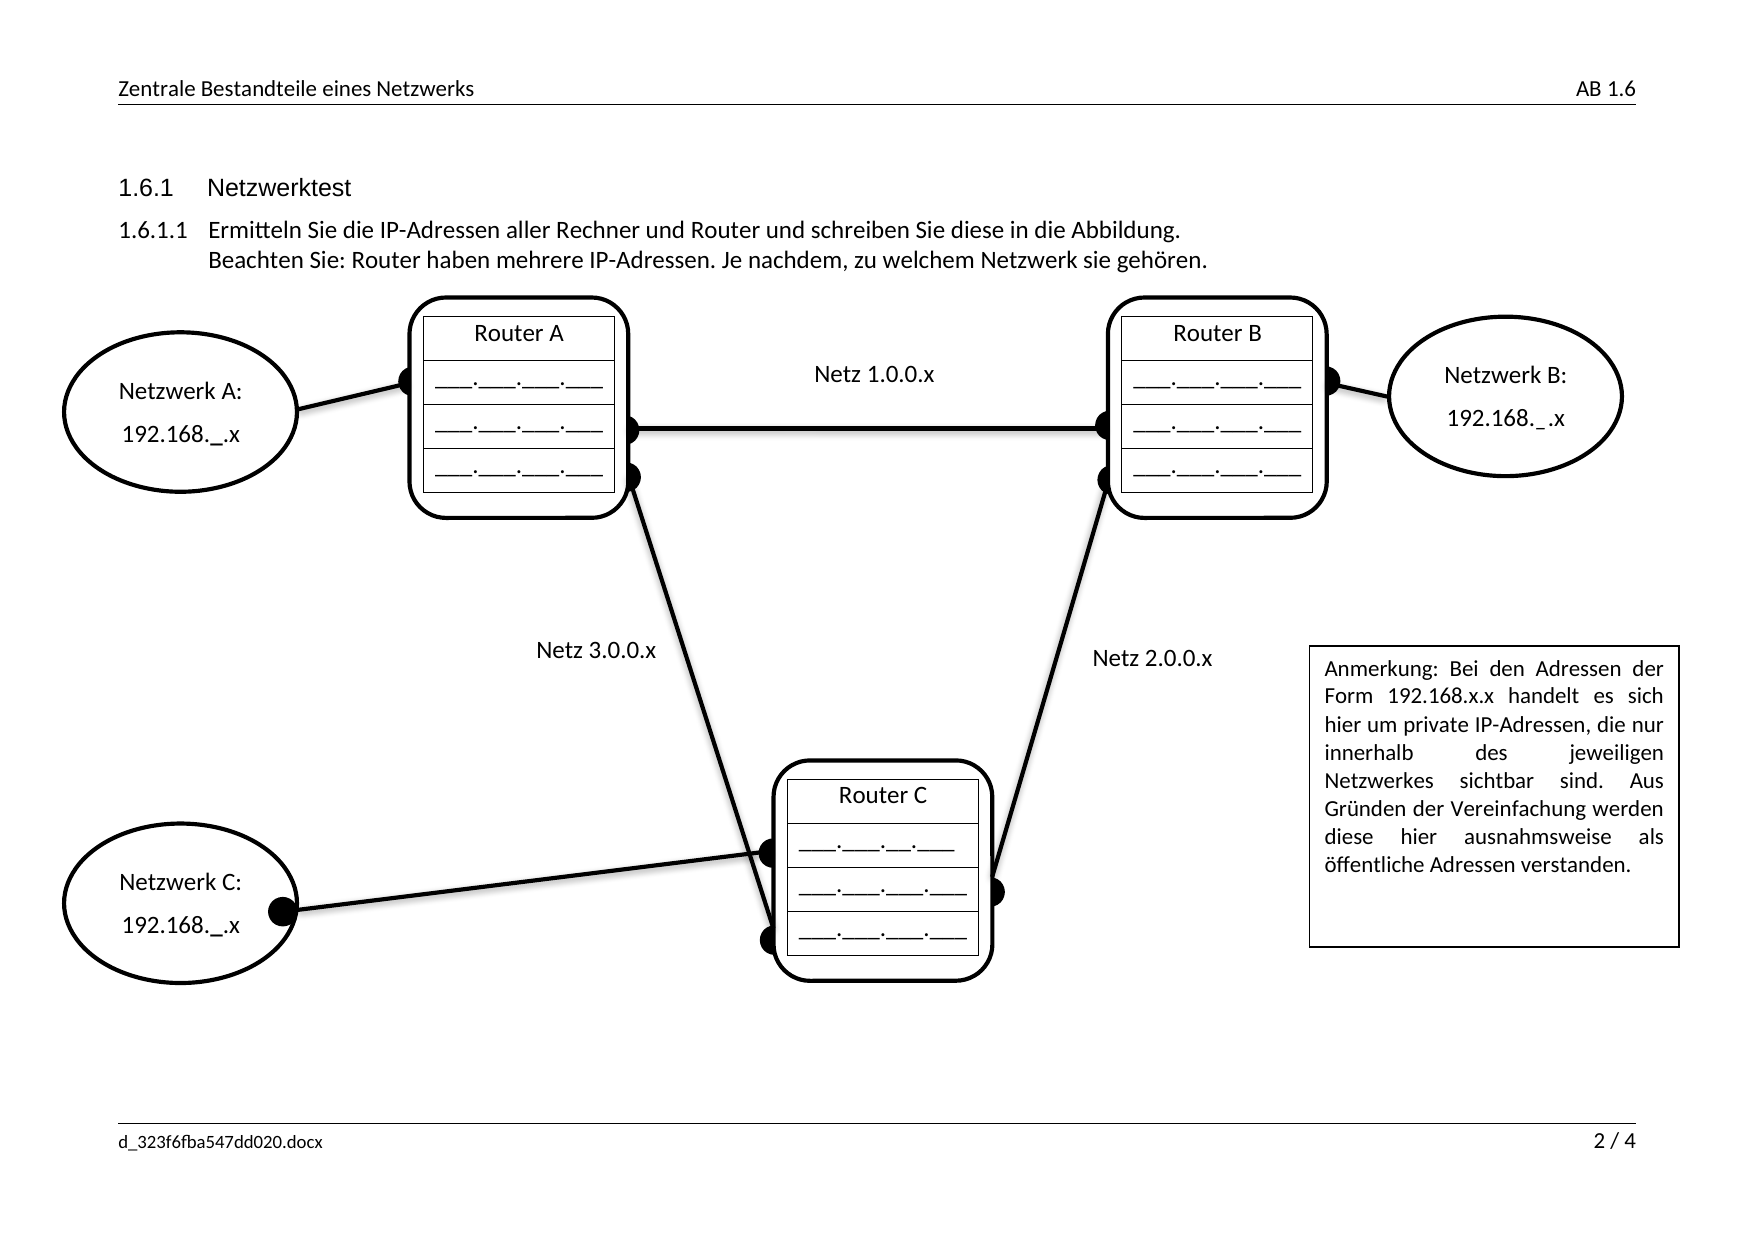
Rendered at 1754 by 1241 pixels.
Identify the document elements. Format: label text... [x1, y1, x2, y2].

subtitle Netzwerktest [118, 173, 1636, 201]
subtitle Ermitteln Sie die IP-Adressen aller Rechner und Router und schreiben Sie diese in die Abbildung. Beachten Sie: Router haben mehrere IP-Adressen. Je nachdem, zu welchem Netzwerk sie gehören. [118, 214, 1636, 275]
